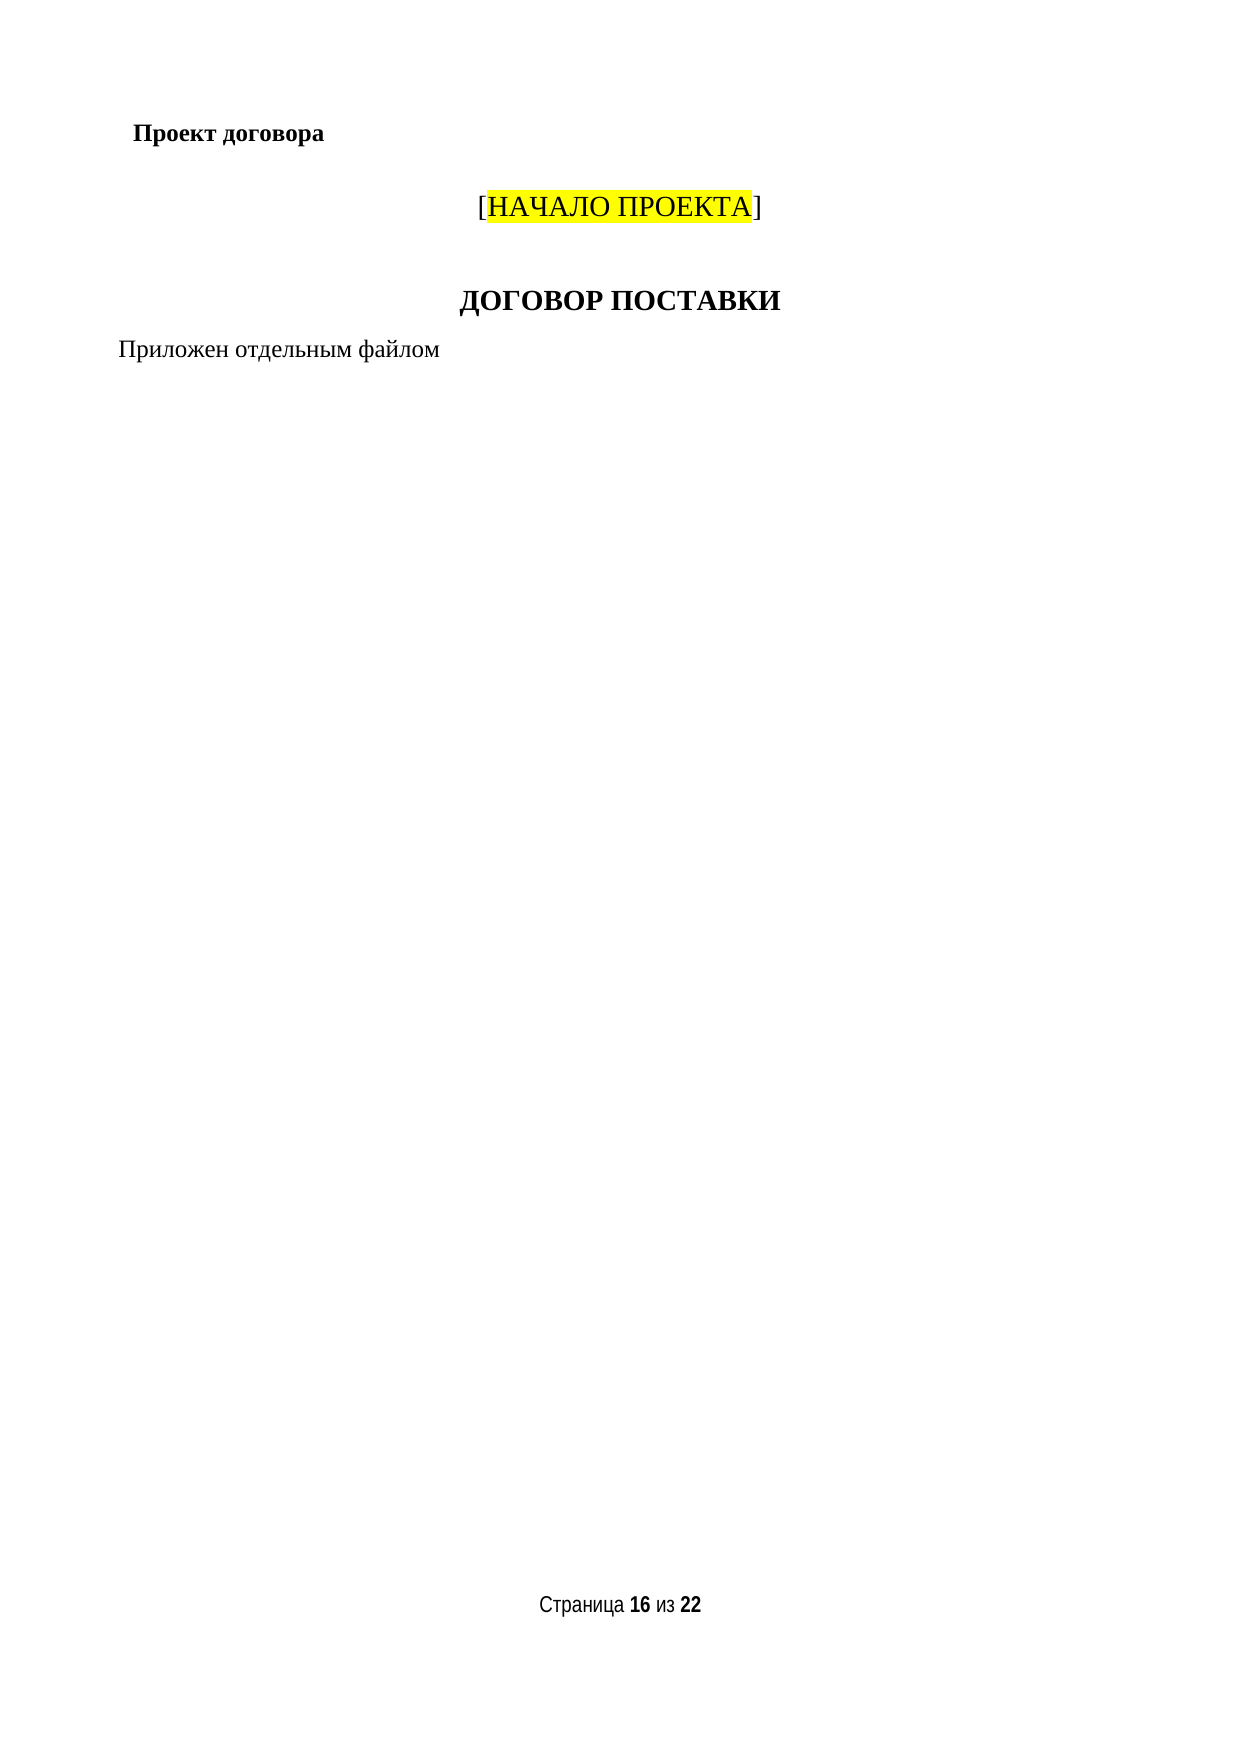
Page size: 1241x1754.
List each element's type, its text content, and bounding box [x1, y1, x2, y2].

subtitle Проект договора [133, 118, 1122, 147]
subtitle ДОГОВОР ПОСТАВКИ [118, 283, 1122, 317]
text Приложен отдельным файлом [118, 334, 1122, 363]
list [НАЧАЛО ПРОЕКТА] [117, 189, 1122, 223]
